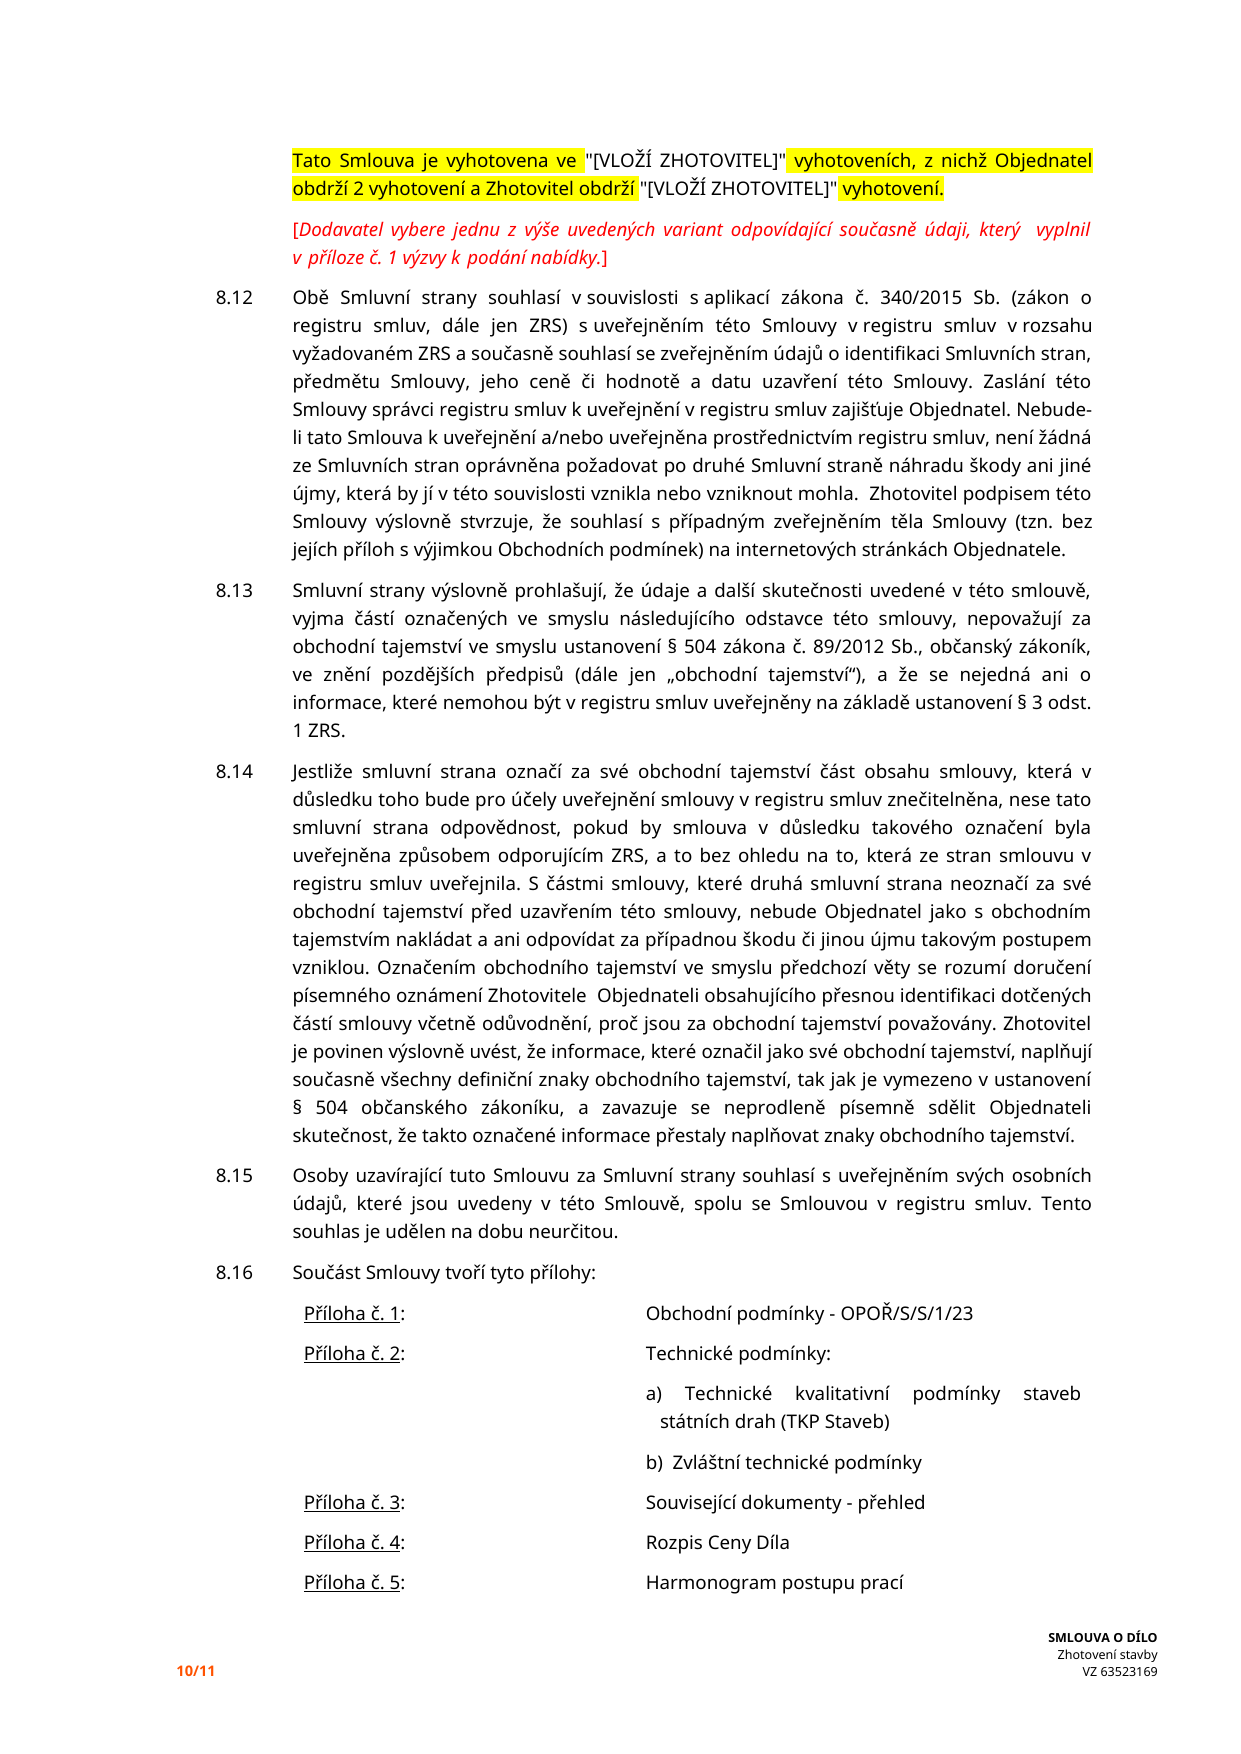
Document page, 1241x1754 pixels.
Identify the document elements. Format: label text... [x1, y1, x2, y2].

text Osoby uzavírající tuto Smlouvu za Smluvní strany souhlasí s uveřejněním svých osobních údajů, které jsou uvedeny v této Smlouvě, spolu se Smlouvou v registru smluv. Tento souhlas je udělen na dobu neurčitou. [216, 1163, 1093, 1244]
table_cell Příloha č. 2: [216, 1340, 572, 1489]
list Tato Smlouva je vyhotovena ve "[VLOŽÍ ZHOTOVITEL]" vyhotoveních, z nichž Objednatel obdrží 2 vyhotovení a Zhotovitel obdrží "[VLOŽÍ ZHOTOVITEL]" vyhotovení. [292, 147, 1093, 201]
table_cell Související dokumenty - přehled [572, 1489, 1093, 1529]
table_cell Příloha č. 3: [216, 1489, 572, 1529]
text Smluvní strany výslovně prohlašují, že údaje a další skutečnosti uvedené v této smlouvě, vyjma částí označených ve smyslu následujícího odstavce této smlouvy, nepovažují za obchodní tajemství ve smyslu ustanovení § 504 zákona č. 89/2012 Sb., občanský zákoník, ve znění pozdějších předpisů (dále jen „obchodní tajemství“), a že se nejedná ani o informace, které nemohou být v registru smluv uveřejněny na základě ustanovení § 3 odst. 1 ZRS. [216, 577, 1093, 743]
text Součást Smlouvy tvoří tyto přílohy: [216, 1259, 1093, 1285]
table_header Obchodní podmínky - OPOŘ/S/S/1/23 [572, 1300, 1093, 1340]
list [Dodavatel vybere jednu z výše uvedených variant odpovídající současně údaji, který vyplnil v příloze č. 1 výzvy k podání nabídky.] [292, 216, 1093, 269]
table_header Příloha č. 1: [216, 1300, 572, 1340]
table_cell Příloha č. 5: [216, 1569, 572, 1595]
table_cell Technické podmínky: a) Technické kvalitativní podmínky staveb státních drah (TKP Staveb) b) Zvláštní technické podmínky [572, 1340, 1093, 1489]
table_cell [572, 1569, 1093, 1595]
text Jestliže smluvní strana označí za své obchodní tajemství část obsahu smlouvy, která v důsledku toho bude pro účely uveřejnění smlouvy v registru smluv znečitelněna, nese tato smluvní strana odpovědnost, pokud by smlouva v důsledku takového označení byla uveřejněna způsobem odporujícím ZRS, a to bez ohledu na to, která ze stran smlouvu v registru smluv uveřejnila. S částmi smlouvy, které druhá smluvní strana neoznačí za své obchodní tajemství před uzavřením této smlouvy, nebude Objednatel jako s obchodním tajemstvím nakládat a ani odpovídat za případnou škodu či jinou újmu takovým postupem vzniklou. Označením obchodního tajemství ve smyslu předchozí věty se rozumí doručení písemného oznámení Zhotovitele Objednateli obsahujícího přesnou identifikaci dotčených částí smlouvy včetně odůvodnění, proč jsou za obchodní tajemství považovány. Zhotovitel je povinen výslovně uvést, že informace, které označil jako své obchodní tajemství, naplňují současně všechny definiční znaky obchodního tajemství, tak jak je vymezeno v ustanovení § 504 občanského zákoníku, a zavazuje se neprodleně písemně sdělit Objednateli skutečnost, že takto označené informace přestaly naplňovat znaky obchodního tajemství. [216, 758, 1093, 1148]
table_cell Příloha č. 4: [216, 1529, 572, 1569]
table_cell Rozpis Ceny Díla [572, 1529, 1093, 1569]
text Obě Smluvní strany souhlasí v souvislosti s aplikací zákona č. 340/2015 Sb. (zákon o registru smluv, dále jen ZRS) s uveřejněním této Smlouvy v registru smluv v rozsahu vyžadovaném ZRS a současně souhlasí se zveřejněním údajů o identifikaci Smluvních stran, předmětu Smlouvy, jeho ceně či hodnotě a datu uzavření této Smlouvy. Zaslání této Smlouvy správci registru smluv k uveřejnění v registru smluv zajišťuje Objednatel. Nebude-li tato Smlouva k uveřejnění a/nebo uveřejněna prostřednictvím registru smluv, není žádná ze Smluvních stran oprávněna požadovat po druhé Smluvní straně náhradu škody ani jiné újmy, která by jí v této souvislosti vznikla nebo vzniknout mohla. Zhotovitel podpisem této Smlouvy výslovně stvrzuje, že souhlasí s případným zveřejněním těla Smlouvy (tzn. bez jejích příloh s výjimkou Obchodních podmínek) na internetových stránkách Objednatele. [216, 284, 1093, 562]
